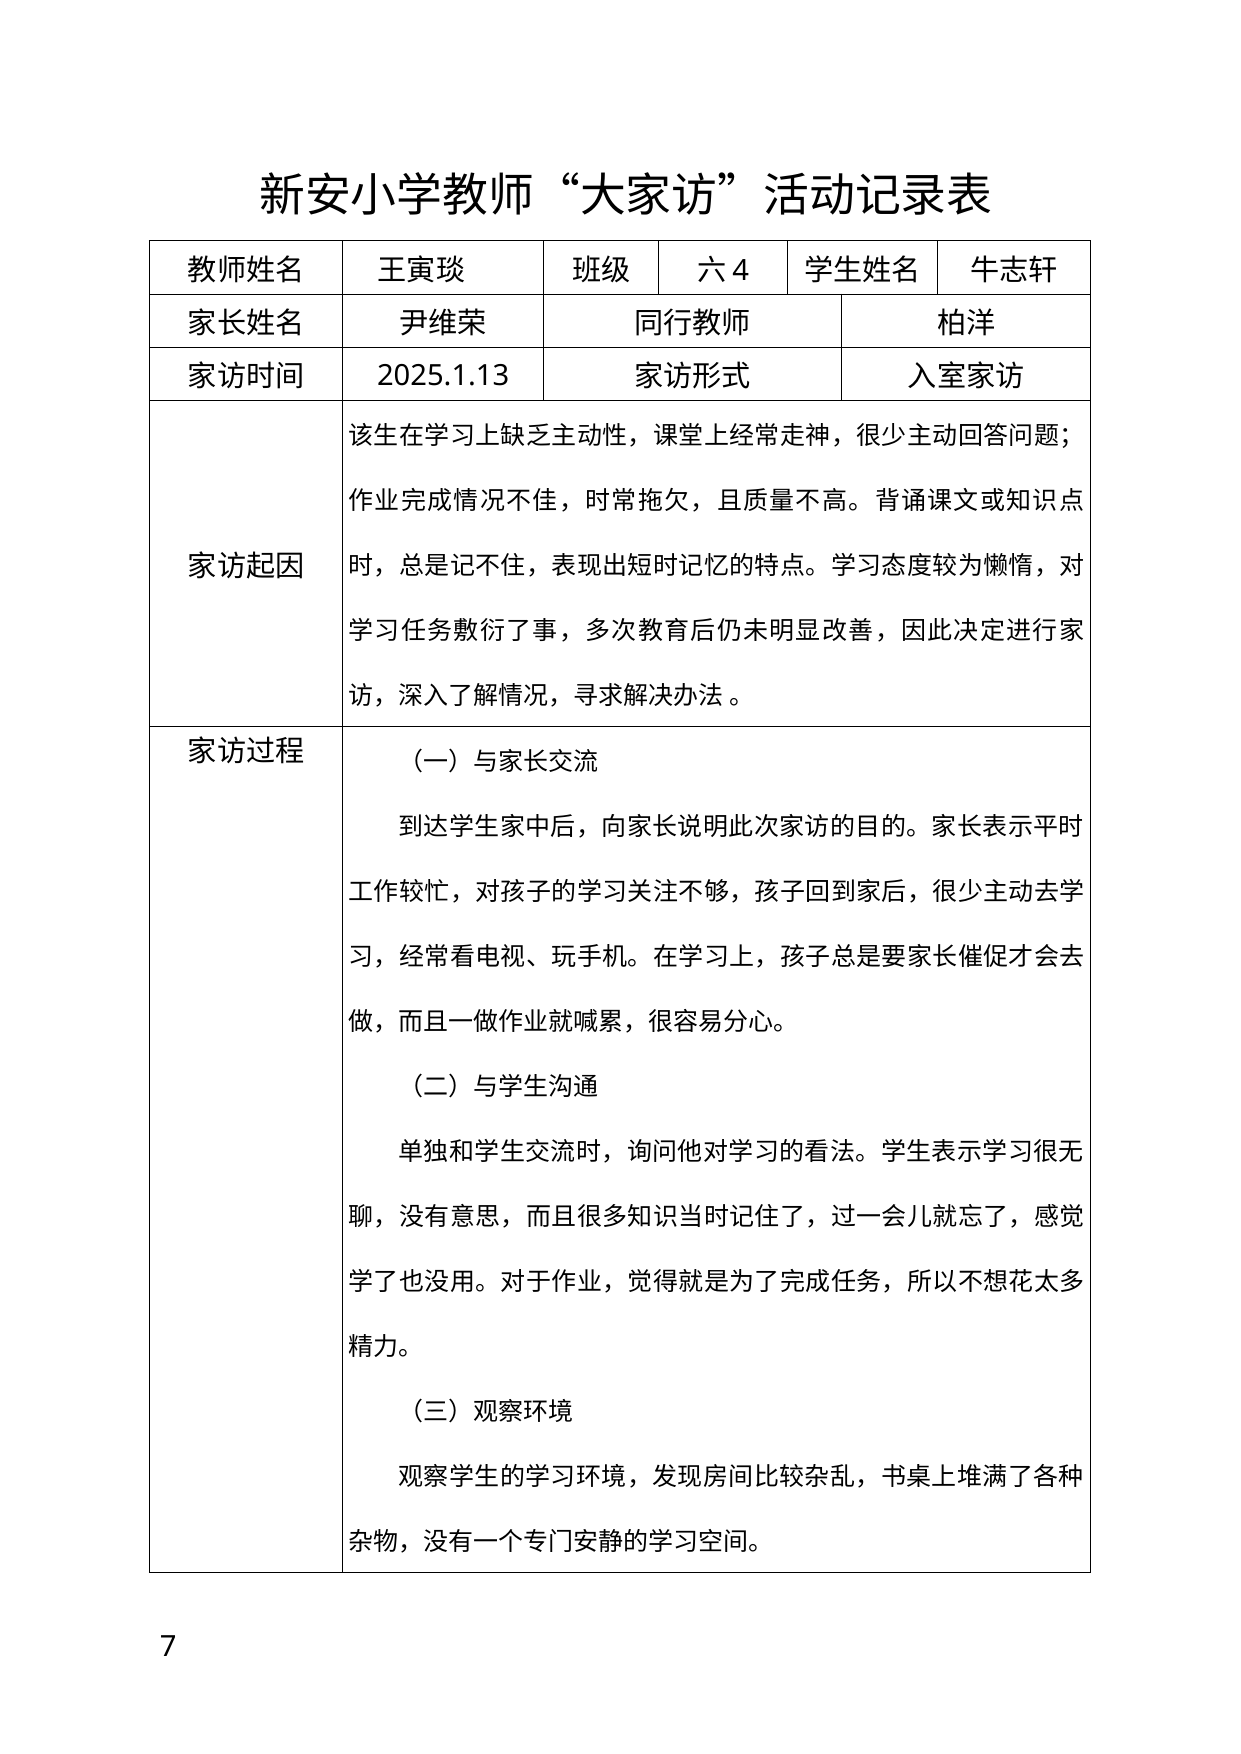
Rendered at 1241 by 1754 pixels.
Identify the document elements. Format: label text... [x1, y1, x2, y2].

table_cell 该生在学习上缺乏主动性，课堂上经常走神，很少主动回答问题；作业完成情况不佳，时常拖欠，且质量不高。背诵课文或知识点时，总是记不住，表现出短时记忆的特点。学习态度较为懒惰，对学习任务敷衍了事，多次教育后仍未明显改善，因此决定进行家访，深入了解情况，寻求解决办法 。 [343, 401, 1090, 726]
table_cell 同行教师 [544, 295, 841, 347]
table_cell 入室家访 [842, 348, 1090, 400]
table_cell 家长姓名 [150, 295, 342, 347]
table_cell 家访时间 [150, 348, 342, 400]
table_header 牛志轩 [938, 241, 1090, 293]
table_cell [343, 727, 1090, 1572]
table_cell 家访形式 [544, 348, 841, 400]
table_cell 2025.1.13 [343, 348, 543, 400]
table_header 六4 [659, 241, 787, 293]
table_header 王寅琰 [343, 241, 543, 293]
table_cell 尹维荣 [343, 295, 543, 347]
table_header 班级 [544, 241, 658, 293]
text 新安小学教师“大家访”活动记录表 [159, 143, 1081, 240]
table_cell 家访过程 [150, 727, 342, 1572]
table_header 教师姓名 [150, 241, 342, 293]
table_cell 家访起因 [150, 401, 342, 726]
table_cell 柏洋 [842, 295, 1090, 347]
table_header 学生姓名 [788, 241, 937, 293]
